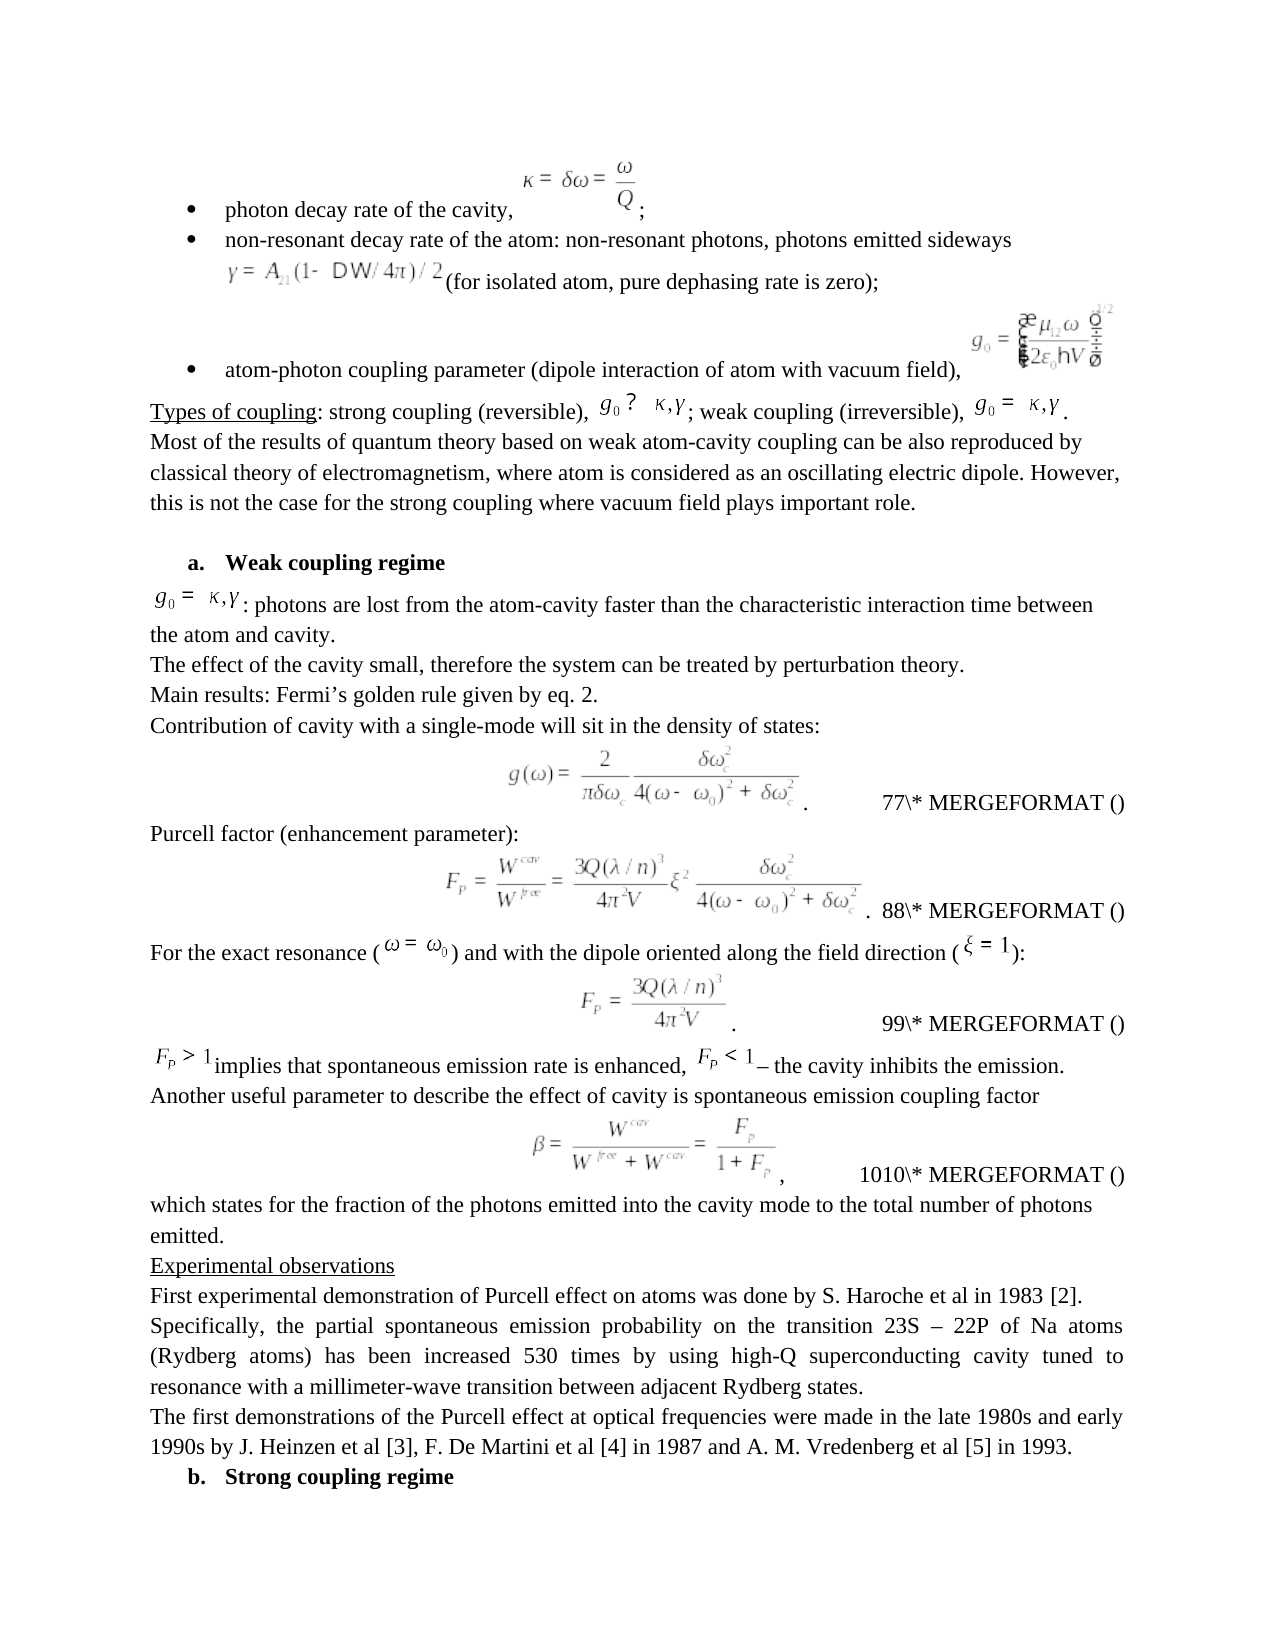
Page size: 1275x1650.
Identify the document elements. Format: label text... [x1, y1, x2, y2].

list Most of the results of quantum theory based on weak atom-cavity coupling can be also reproduced by classical theory of electromagnetism, where atom is considered as an oscillating electric dipole. However, this is not the case for the strong coupling where vacuum field plays important role. [150, 428, 1125, 515]
text Specifically, the partial spontaneous emission probability on the transition 23S – 22P of Na atoms (Rydberg atoms) has been increased 530 times by using high-Q superconducting cavity tuned to resonance with a millimeter-wave transition between adjacent Rydberg states. [150, 1312, 1125, 1399]
list Purcell factor (enhancement parameter): [150, 819, 1125, 846]
text which states for the fraction of the photons emitted into the cavity mode to the total number of photons emitted. [150, 1191, 1125, 1248]
list Types of coupling: strong coupling (reversible), ; weak coupling (irreversible), . [150, 387, 1125, 424]
text The first demonstrations of the Purcell effect at optical frequencies were made in the late 1980s and early 1990s by J. Heinzen et al [3], F. De Martini et al [4] in 1987 and A. M. Vredenberg et al [5] in 1993. [150, 1403, 1125, 1459]
text , [187, 1112, 1125, 1188]
list : photons are lost from the atom-cavity faster than the characteristic interaction time between the atom and cavity. [150, 579, 1125, 647]
list photon decay rate of the cavity, ; [187, 150, 1125, 222]
list Main results: Fermi’s golden rule given by eq. . [150, 682, 1125, 708]
text . [150, 850, 1125, 923]
text . [150, 742, 1125, 816]
list atom-photon coupling parameter (dipole interaction of atom with vacuum field), [187, 298, 1125, 383]
list non-resonant decay rate of the atom: non-resonant photons, photons emitted sideways (for isolated atom, pure dephasing rate is zero); [187, 226, 1125, 294]
text . [150, 969, 1125, 1037]
list Strong coupling regime [187, 1463, 1125, 1490]
text First experimental demonstration of Purcell effect on atoms was done by S. Haroche et al in 1983 [2]. [150, 1282, 1125, 1308]
text Experimental observations [150, 1252, 1125, 1278]
list Contribution of cavity with a single-mode will sit in the density of states: [150, 712, 1125, 738]
list The effect of the cavity small, therefore the system can be treated by perturbation theory. [150, 651, 1125, 678]
text implies that spontaneous emission rate is enhanced, – the cavity inhibits the emission. [150, 1040, 1125, 1078]
text Another useful parameter to describe the effect of cavity is spontaneous emission coupling factor [150, 1082, 1125, 1108]
list Weak coupling regime [187, 549, 1125, 576]
list For the exact resonance () and with the dipole oriented along the field direction (): [150, 927, 1125, 965]
